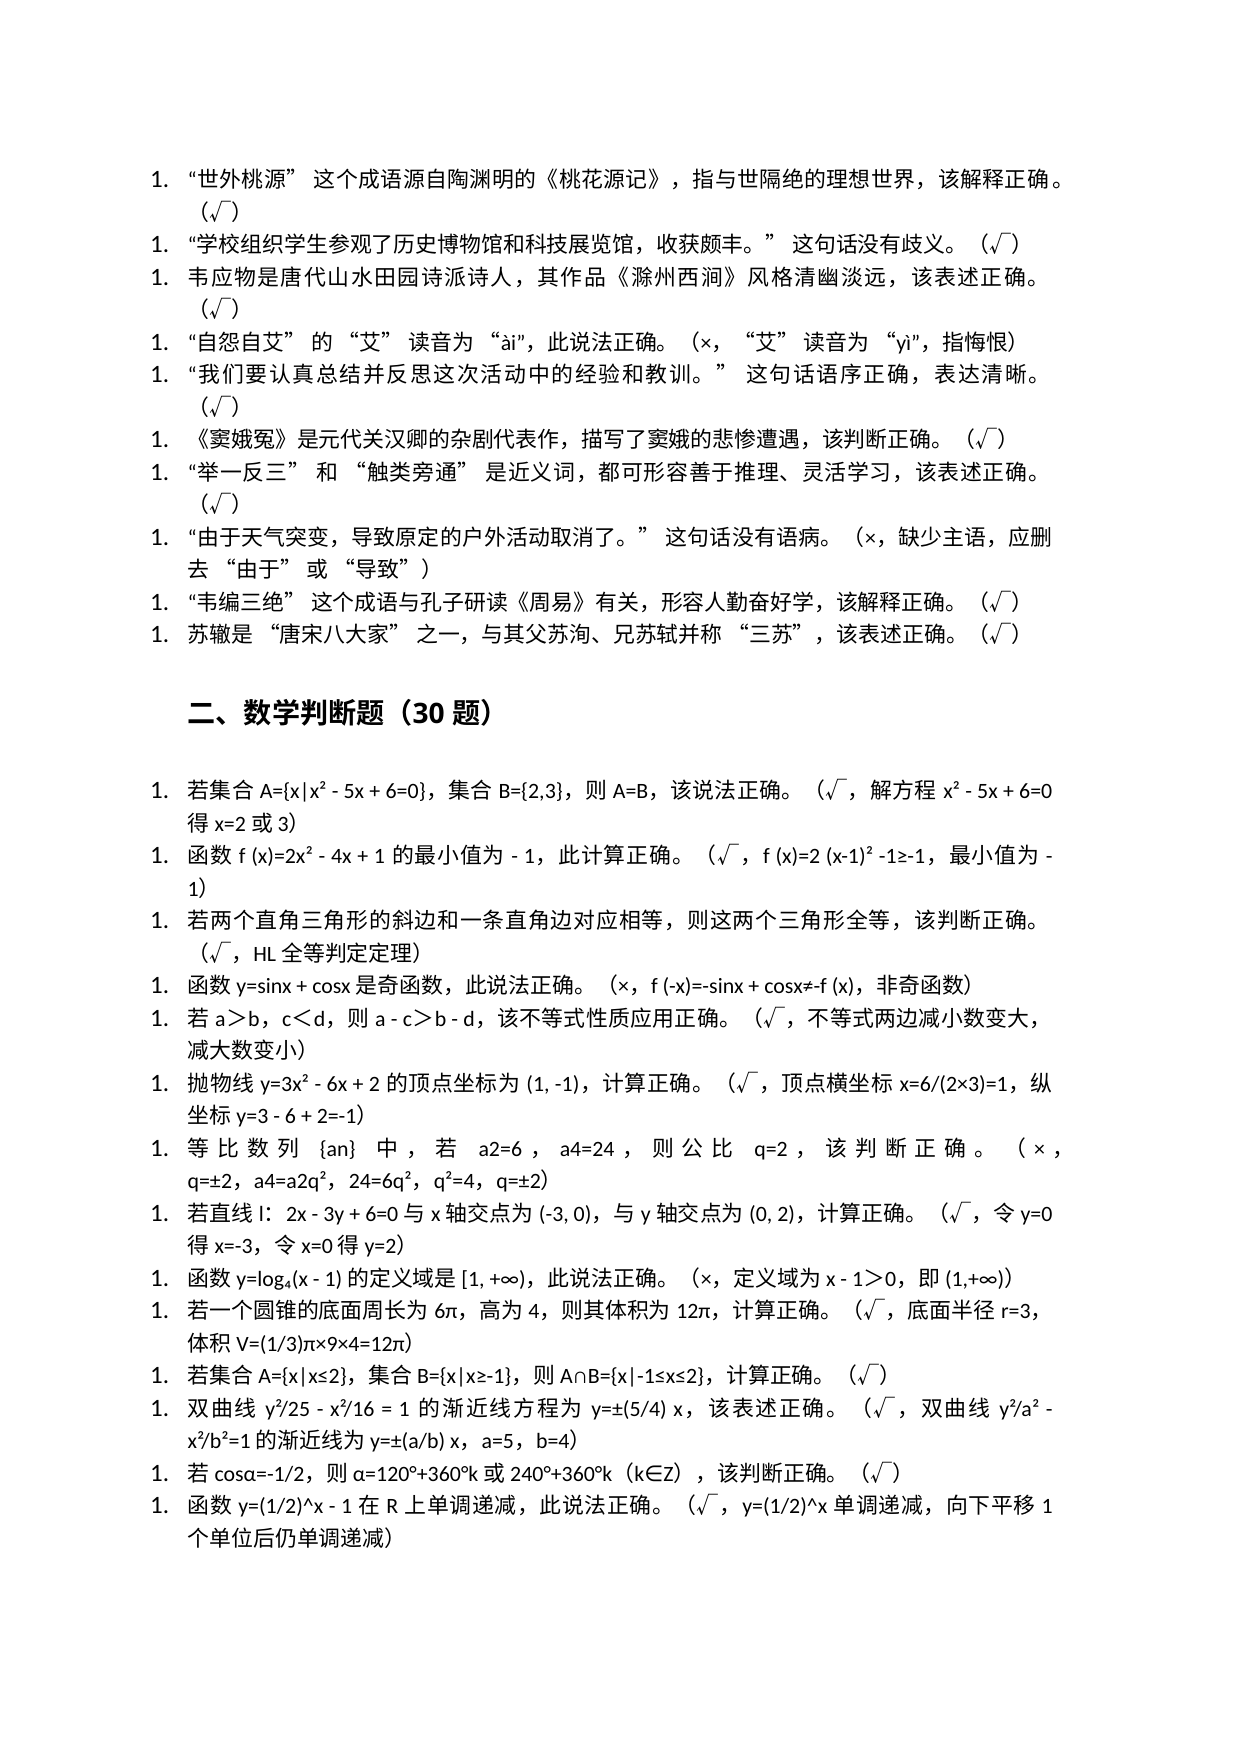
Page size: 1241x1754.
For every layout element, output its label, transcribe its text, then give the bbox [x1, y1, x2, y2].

list 《窦娥冤》是元代关汉卿的杂剧代表作，描写了窦娥的悲惨遭遇，该判断正确。（√） [150, 422, 1053, 454]
list 若集合 A={x|x≤2}，集合 B={x|x≥-1}，则 A∩B={x|-1≤x≤2}，计算正确。（√） [150, 1358, 1053, 1390]
list 苏辙是 “唐宋八大家” 之一，与其父苏洵、兄苏轼并称 “三苏”，该表述正确。（√） [150, 617, 1053, 649]
list 若 cosα=-1/2，则 α=120°+360°k 或 240°+360°k（k∈Z），该判断正确。（√） [150, 1455, 1053, 1488]
list 函数 f (x)=2x² - 4x + 1 的最小值为 - 1，此计算正确。（√，f (x)=2 (x-1)² -1≥-1，最小值为 - 1） [150, 838, 1053, 903]
list “自怨自艾” 的 “艾” 读音为 “ài”，此说法正确。（×，“艾” 读音为 “yì”，指悔恨） [150, 324, 1053, 357]
list “举一反三” 和 “触类旁通” 是近义词，都可形容善于推理、灵活学习，该表述正确。（√） [150, 454, 1053, 519]
list “世外桃源” 这个成语源自陶渊明的《桃花源记》，指与世隔绝的理想世界，该解释正确。（√） [150, 162, 1053, 227]
list 若集合 A={x|x² - 5x + 6=0}，集合 B={2,3}，则 A=B，该说法正确。（√，解方程 x² - 5x + 6=0 得 x=2 或 3） [150, 773, 1053, 838]
list 若直线 l：2x - 3y + 6=0 与 x 轴交点为 (-3, 0)，与 y 轴交点为 (0, 2)，计算正确。（√，令 y=0 得 x=-3，令 x=0 得 y=2） [150, 1195, 1053, 1260]
list 函数 y=log₄(x - 1) 的定义域是 [1, +∞)，此说法正确。（×，定义域为 x - 1＞0，即 (1,+∞)） [150, 1260, 1053, 1293]
list 抛物线 y=3x² - 6x + 2 的顶点坐标为 (1, -1)，计算正确。（√，顶点横坐标 x=6/(2×3)=1，纵坐标 y=3 - 6 + 2=-1） [150, 1065, 1053, 1130]
list 函数 y=(1/2)^x - 1 在 R 上单调递减，此说法正确。（√，y=(1/2)^x 单调递减，向下平移 1 个单位后仍单调递减） [150, 1488, 1053, 1553]
list 若一个圆锥的底面周长为 6π，高为 4，则其体积为 12π，计算正确。（√，底面半径 r=3，体积 V=(1/3)π×9×4=12π） [150, 1293, 1053, 1358]
list 函数 y=sinx + cosx 是奇函数，此说法正确。（×，f (-x)=-sinx + cosx≠-f (x)，非奇函数） [150, 968, 1053, 1000]
list “韦编三绝” 这个成语与孔子研读《周易》有关，形容人勤奋好学，该解释正确。（√） [150, 584, 1053, 617]
list “学校组织学生参观了历史博物馆和科技展览馆，收获颇丰。” 这句话没有歧义。（√） [150, 227, 1053, 259]
list “由于天气突变，导致原定的户外活动取消了。” 这句话没有语病。（×，缺少主语，应删去 “由于” 或 “导致”） [150, 519, 1053, 584]
subtitle 二、数学判断题（30 题） [187, 679, 1053, 744]
list 若两个直角三角形的斜边和一条直角边对应相等，则这两个三角形全等，该判断正确。（√，HL 全等判定定理） [150, 903, 1053, 968]
list 等比数列 {an} 中，若 a2=6，a4=24，则公比 q=2，该判断正确。（×，q=±2，a4=a2q²，24=6q²，q²=4，q=±2） [150, 1130, 1053, 1195]
list 若 a＞b，c＜d，则 a - c＞b - d，该不等式性质应用正确。（√，不等式两边减小数变大，减大数变小） [150, 1000, 1053, 1065]
list 韦应物是唐代山水田园诗派诗人，其作品《滁州西涧》风格清幽淡远，该表述正确。（√） [150, 259, 1053, 324]
list 双曲线 y²/25 - x²/16 = 1 的渐近线方程为 y=±(5/4) x，该表述正确。（√，双曲线 y²/a² - x²/b²=1 的渐近线为 y=±(a/b) x，a=5，b=4） [150, 1390, 1053, 1455]
list “我们要认真总结并反思这次活动中的经验和教训。” 这句话语序正确，表达清晰。（√） [150, 357, 1053, 422]
